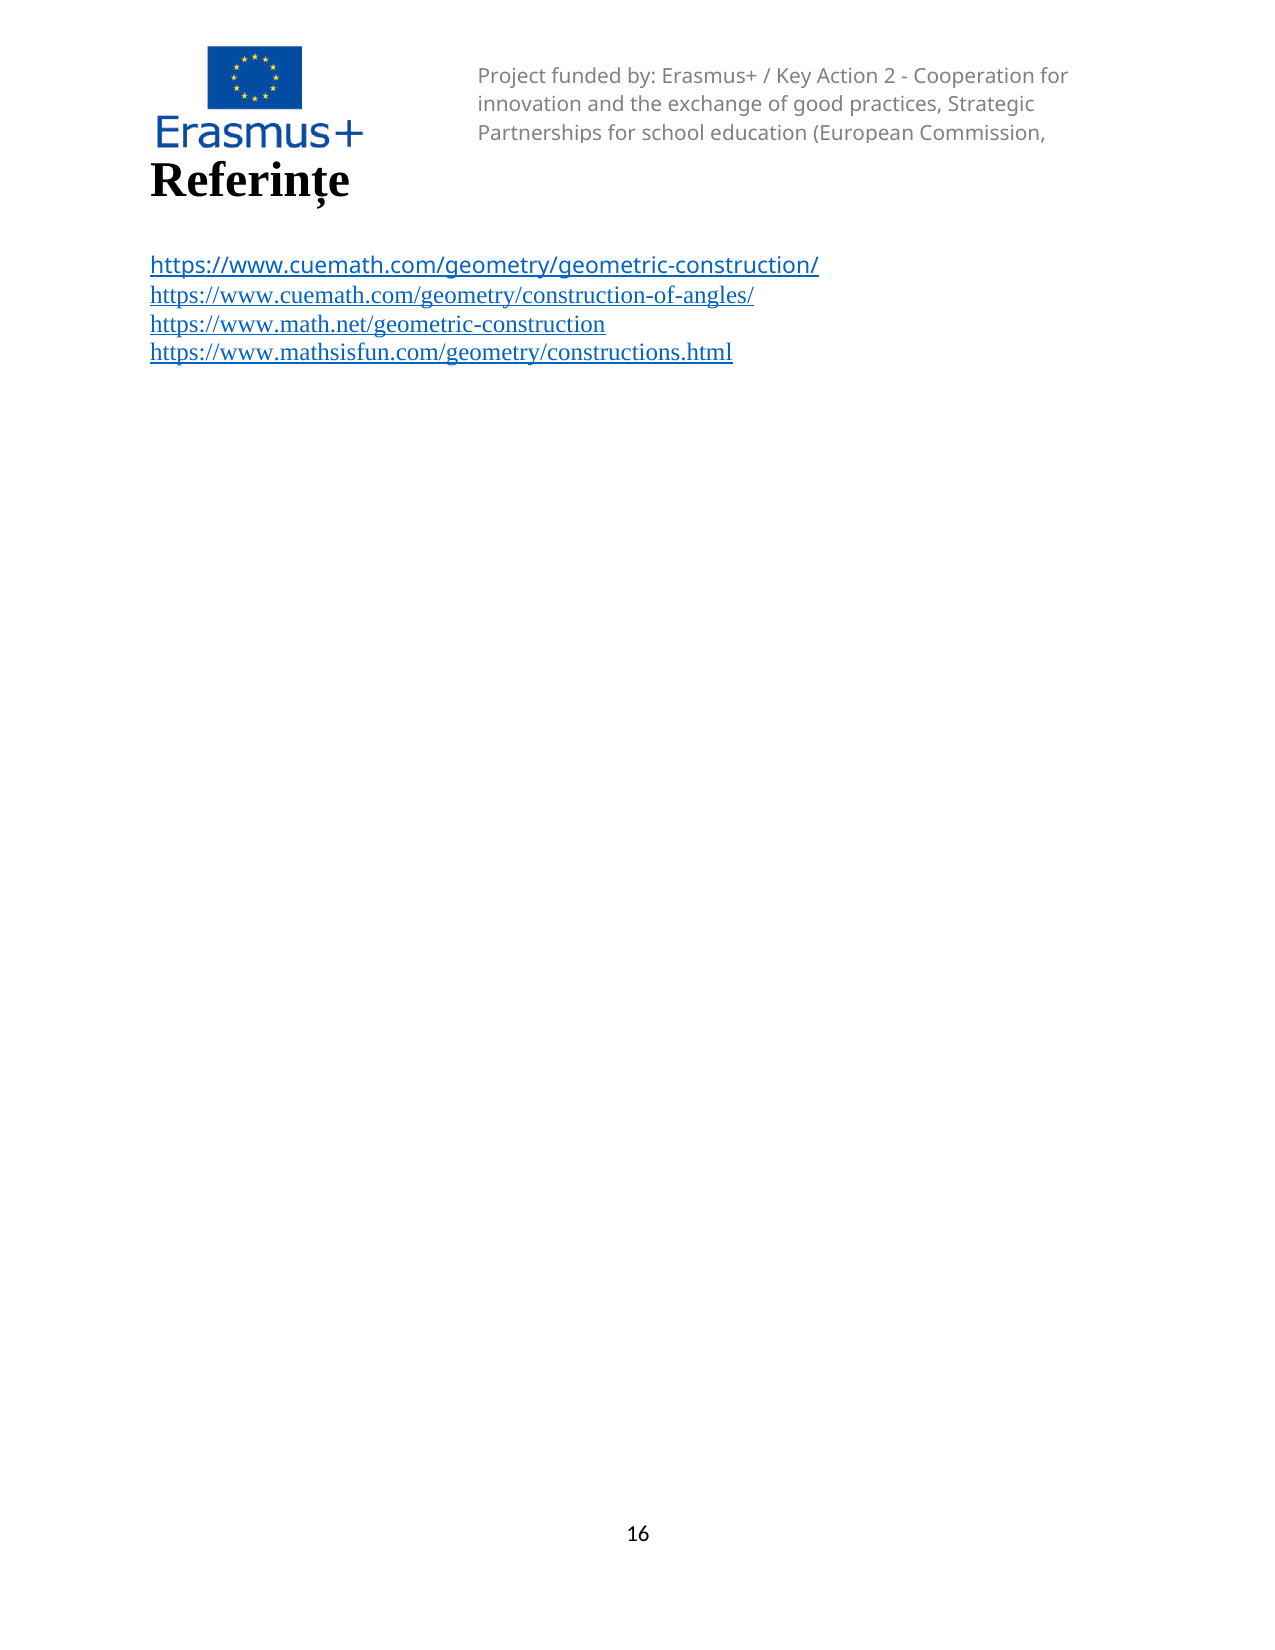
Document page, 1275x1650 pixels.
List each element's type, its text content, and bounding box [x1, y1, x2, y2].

text https://www.mathsisfun.com/geometry/constructions.html [150, 337, 1125, 366]
text https://www.cuemath.com/geometry/construction-of-angles/ [150, 280, 1125, 309]
text https://www.math.net/geometric-construction [150, 309, 1125, 337]
subtitle Referințe [150, 150, 1125, 207]
text https://www.cuemath.com/geometry/geometric-construction/ [150, 249, 1125, 280]
picture [150, 28, 366, 150]
